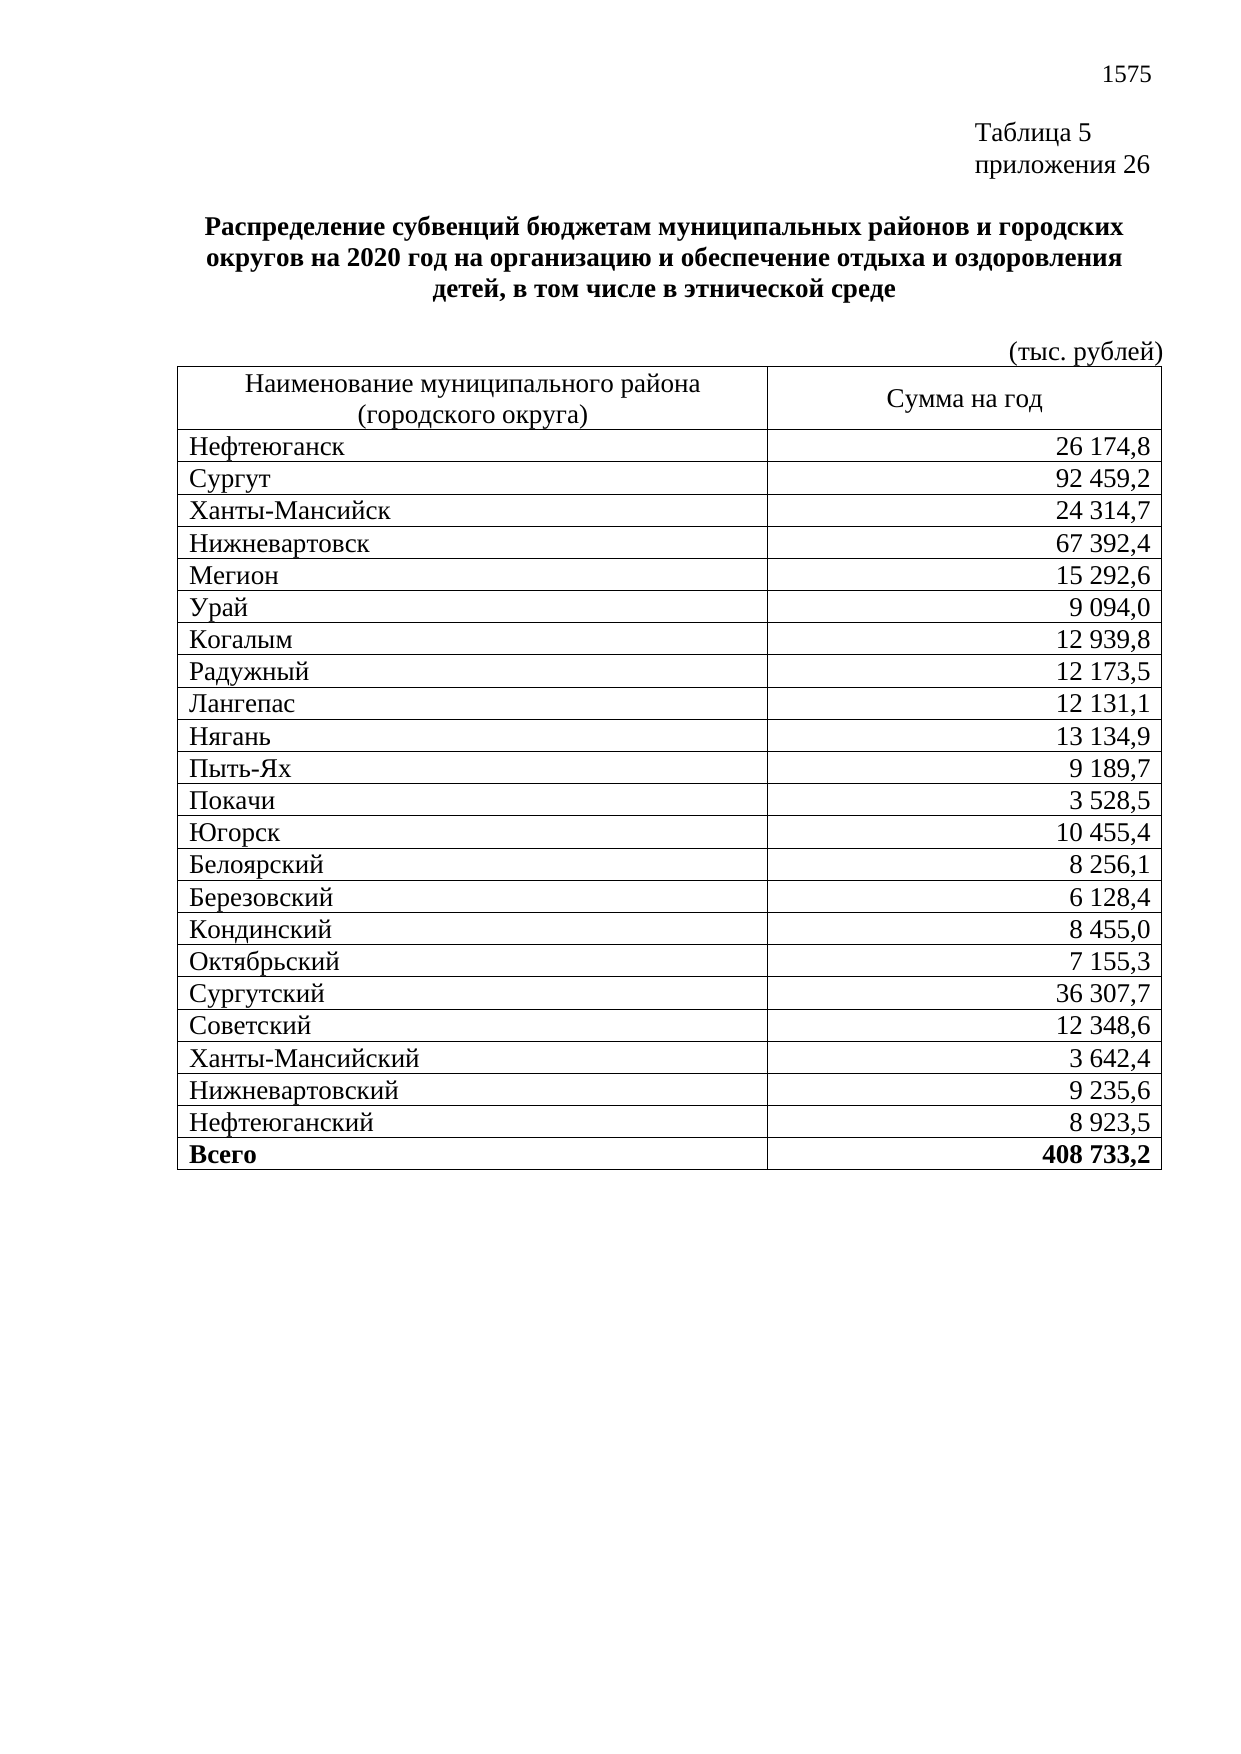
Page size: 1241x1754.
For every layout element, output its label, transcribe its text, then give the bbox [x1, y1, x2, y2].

table_cell Березовский [178, 881, 767, 912]
table_cell Сургутский [178, 977, 767, 1008]
table_cell 3 642,4 [768, 1042, 1161, 1073]
table_cell 6 128,4 [768, 881, 1161, 912]
table_cell 3 528,5 [768, 784, 1161, 815]
table_cell Нягань [178, 720, 767, 751]
table_cell 8 923,5 [768, 1106, 1161, 1137]
table_cell Октябрьский [178, 945, 767, 976]
table_cell 26 174,8 [768, 430, 1161, 461]
table_cell Сургут [178, 462, 767, 493]
table_cell Нефтеюганск [178, 430, 767, 461]
text приложения 26 [974, 148, 1152, 179]
table_cell Белоярский [178, 849, 767, 880]
table_cell 9 189,7 [768, 752, 1161, 783]
table_cell 9 235,6 [768, 1074, 1161, 1105]
table_cell Нижневартовск [178, 527, 767, 558]
table_cell 10 455,4 [768, 816, 1161, 847]
table_cell Югорск [178, 816, 767, 847]
table_header Сумма на год [768, 367, 1161, 429]
table_cell 9 094,0 [768, 591, 1161, 622]
table_cell 12 348,6 [768, 1010, 1161, 1041]
table_cell 7 155,3 [768, 945, 1161, 976]
table_cell Кондинский [178, 913, 767, 944]
table_cell Ханты-Мансийск [178, 495, 767, 526]
table_cell Лангепас [178, 688, 767, 719]
table_cell Советский [178, 1010, 767, 1041]
table_cell Нефтеюганский [178, 1106, 767, 1137]
table_cell Урай [178, 591, 767, 622]
table_cell Нижневартовский [178, 1074, 767, 1105]
table_cell 15 292,6 [768, 559, 1161, 590]
table_cell Радужный [178, 655, 767, 687]
table_cell 67 392,4 [768, 527, 1161, 558]
table_cell 408 733,2 [768, 1138, 1161, 1169]
table_cell Когалым [178, 623, 767, 654]
table_cell 24 314,7 [768, 495, 1161, 526]
text (тыс. рублей) [915, 334, 1167, 366]
table_cell Пыть-Ях [178, 752, 767, 783]
text Таблица 5 [974, 117, 1152, 148]
table_cell Мегион [178, 559, 767, 590]
text Распределение субвенций бюджетам муниципальных районов и городских округов на 2020 год на организацию и обеспечение отдыха и оздоровления детей, в том числе в этнической среде [177, 210, 1152, 303]
table_cell 36 307,7 [768, 977, 1161, 1008]
table_cell 8 455,0 [768, 913, 1161, 944]
table_header Наименование муниципального района (городского округа) [178, 367, 767, 429]
table_cell Ханты-Мансийский [178, 1042, 767, 1073]
table_cell 13 134,9 [768, 720, 1161, 751]
table_cell 12 939,8 [768, 623, 1161, 654]
table_cell 92 459,2 [768, 462, 1161, 493]
table_cell 8 256,1 [768, 849, 1161, 880]
table_cell Всего [178, 1138, 767, 1169]
table_cell Покачи [178, 784, 767, 815]
table_cell 12 131,1 [768, 688, 1161, 719]
table_cell 12 173,5 [768, 655, 1161, 687]
